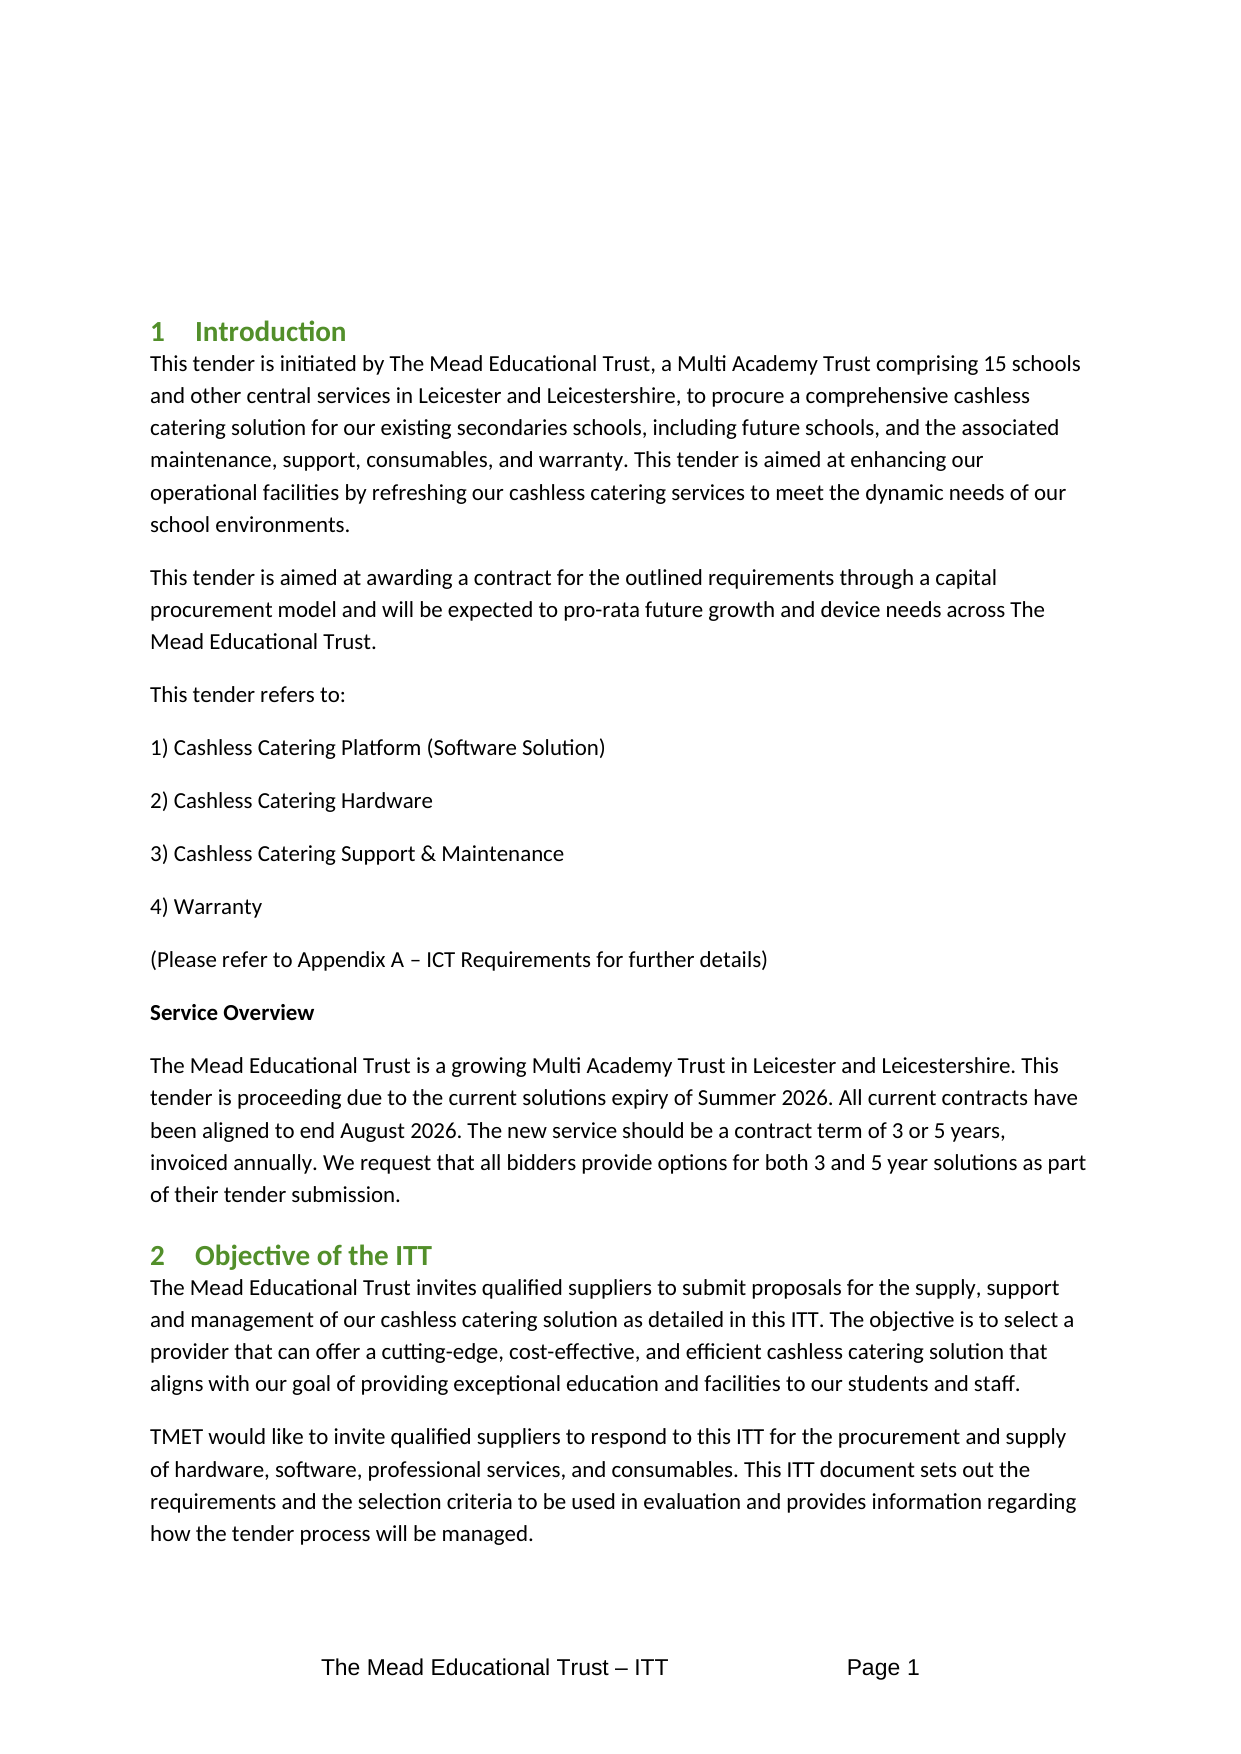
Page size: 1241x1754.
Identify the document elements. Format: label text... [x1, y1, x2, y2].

text 3) Cashless Catering Support & Maintenance [150, 839, 1090, 867]
subtitle Objective of the ITT [150, 1237, 1090, 1273]
text This tender refers to: [150, 680, 1090, 708]
text The Mead Educational Trust is a growing Multi Academy Trust in Leicester and Leicestershire. This tender is proceeding due to the current solutions expiry of Summer 2026. All current contracts have been aligned to end August 2026. The new service should be a contract term of 3 or 5 years, invoiced annually. We request that all bidders provide options for both 3 and 5 year solutions as part of their tender submission. [150, 1051, 1090, 1208]
text 1) Cashless Catering Platform (Software Solution) [150, 733, 1090, 761]
text The Mead Educational Trust invites qualified suppliers to submit proposals for the supply, support and management of our cashless catering solution as detailed in this ITT. The objective is to select a provider that can offer a cutting-edge, cost-effective, and efficient cashless catering solution that aligns with our goal of providing exceptional education and facilities to our students and staff. [150, 1273, 1090, 1397]
subtitle Introduction [150, 313, 1090, 349]
text Service Overview [150, 998, 1090, 1026]
text 4) Warranty [150, 892, 1090, 920]
text This tender is aimed at awarding a contract for the outlined requirements through a capital procurement model and will be expected to pro-rata future growth and device needs across The Mead Educational Trust. [150, 563, 1090, 655]
text This tender is initiated by The Mead Educational Trust, a Multi Academy Trust comprising 15 schools and other central services in Leicester and Leicestershire, to procure a comprehensive cashless catering solution for our existing secondaries schools, including future schools, and the associated maintenance, support, consumables, and warranty. This tender is aimed at enhancing our operational facilities by refreshing our cashless catering services to meet the dynamic needs of our school environments. [150, 349, 1090, 538]
text (Please refer to Appendix A – ICT Requirements for further details) [150, 945, 1090, 973]
text 2) Cashless Catering Hardware [150, 786, 1090, 814]
text TMET would like to invite qualified suppliers to respond to this ITT for the procurement and supply of hardware, software, professional services, and consumables. This ITT document sets out the requirements and the selection criteria to be used in evaluation and provides information regarding how the tender process will be managed. [150, 1422, 1090, 1547]
